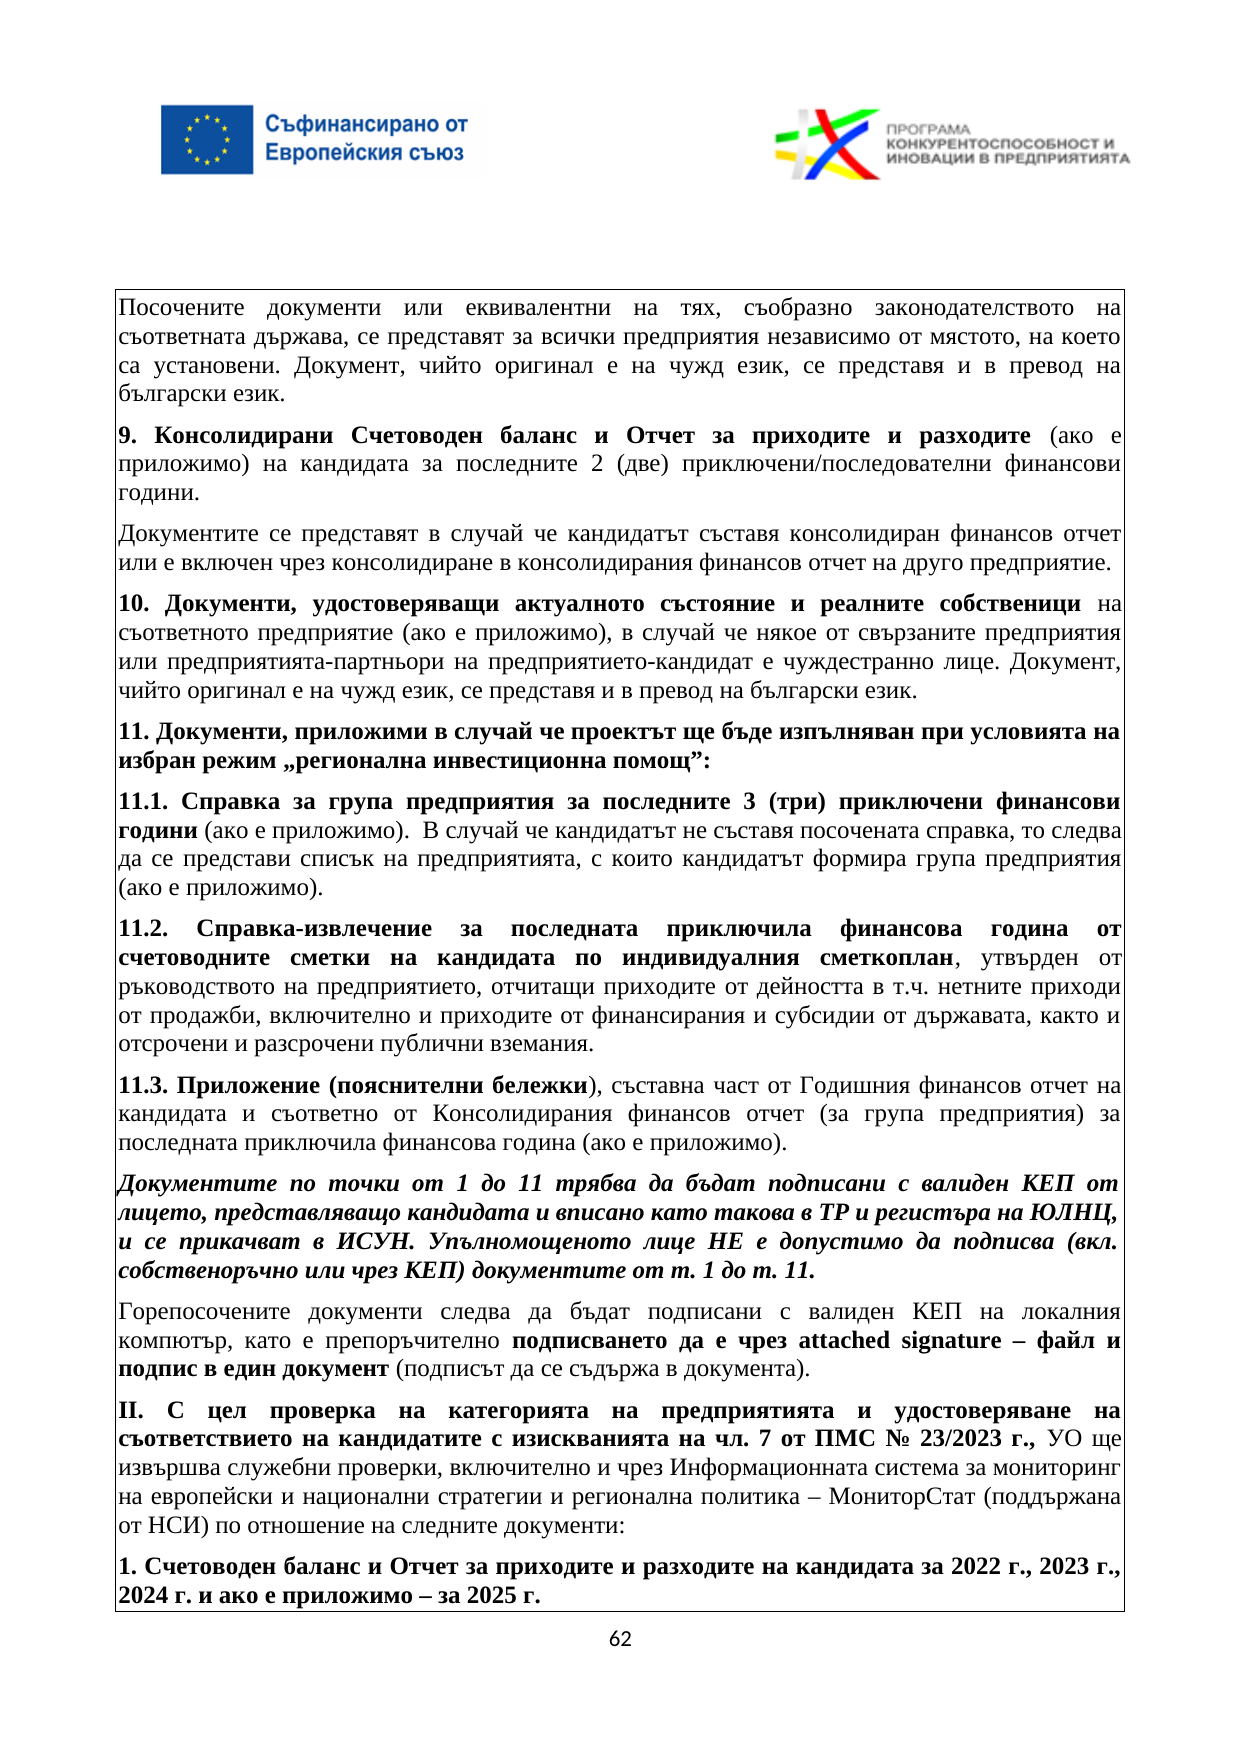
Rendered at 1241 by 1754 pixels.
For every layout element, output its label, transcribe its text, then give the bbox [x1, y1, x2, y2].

picture [773, 101, 1134, 189]
text Документите по точки от 1 до 11 трябва да бъдат подписани с валиден КЕП от лицето, представляващо кандидата и вписано като такова в ТР и регистъра на ЮЛНЦ, и се прикачват в ИСУН. Упълномощеното лице НЕ е допустимо да подписва (вкл. собственоръчно или чрез КЕП) документите от т. 1 до т. 11. [116, 1165, 1124, 1283]
text Посочените документи или еквивалентни на тях, съобразно законодателството на съответната държава, се представят за всички предприятия независимо от мястото, на което са установени. Документ, чийто оригинал е на чужд език, се представя и в превод на български език. [116, 290, 1124, 407]
text 11.2. Справка-извлечение за последната приключила финансова година от счетоводните сметки на кандидата по индивидуалния сметкоплан, утвърден от ръководството на предприятието, отчитащи приходите от дейността в т.ч. нетните приходи от продажби, включително и приходите от финансирания и субсидии от държавата, както и отсрочени и разсрочени публични вземания. [116, 910, 1124, 1057]
picture [157, 101, 488, 179]
text Горепосочените документи следва да бъдат подписани с валиден КЕП на локалния компютър, като е препоръчително подписването да е чрез attached signature – файл и подпис в един документ (подписът да се съдържа в документа). [116, 1293, 1124, 1382]
text 10. Документи, удостоверяващи актуалното състояние и реалните собственици на съответното предприятие (ако е приложимо), в случай че някое от свързаните предприятия или предприятията-партньори на предприятието-кандидат е чуждестранно лице. Документ, чийто оригинал е на чужд език, се представя и в превод на български език. [116, 585, 1124, 703]
text 1. Счетоводен баланс и Отчет за приходите и разходите на кандидата за 2022 г., 2023 г., 2024 г. и ако е приложимо – за 2025 г. [116, 1548, 1124, 1611]
text Документите се представят в случай че кандидатът съставя консолидиран финансов отчет или е включен чрез консолидиране в консолидирания финансов отчет на друго предприятие. [116, 515, 1124, 576]
text 11.1. Справка за група предприятия за последните 3 (три) приключени финансови години (ако е приложимо). В случай че кандидатът не съставя посочената справка, то следва да се представи списък на предприятията, с които кандидатът формира група предприятия (ако е приложимо). [116, 783, 1124, 901]
text 11.3. Приложение (пояснителни бележки), съставна част от Годишния финансов отчет на кандидата и съответно от Консолидирания финансов отчет (за група предприятия) за последната приключила финансова година (ако е приложимо). [116, 1067, 1124, 1156]
text 11. Документи, приложими в случай че проектът ще бъде изпълняван при условията на избран режим „регионална инвестиционна помощ”: [116, 713, 1124, 773]
text 9. Консолидирани Счетоводен баланс и Отчет за приходите и разходите (ако е приложимо) на кандидата за последните 2 (две) приключени/последователни финансови години. [116, 417, 1124, 506]
text II. С цел проверка на категорията на предприятията и удостоверяване на съответствието на кандидатите с изискванията на чл. 7 от ПМС № 23/2023 г., УО ще извършва служебни проверки, включително и чрез Информационната система за мониторинг на европейски и национални стратегии и регионална политика – МониторСтат (поддържана от НСИ) по отношение на следните документи: [116, 1392, 1124, 1538]
